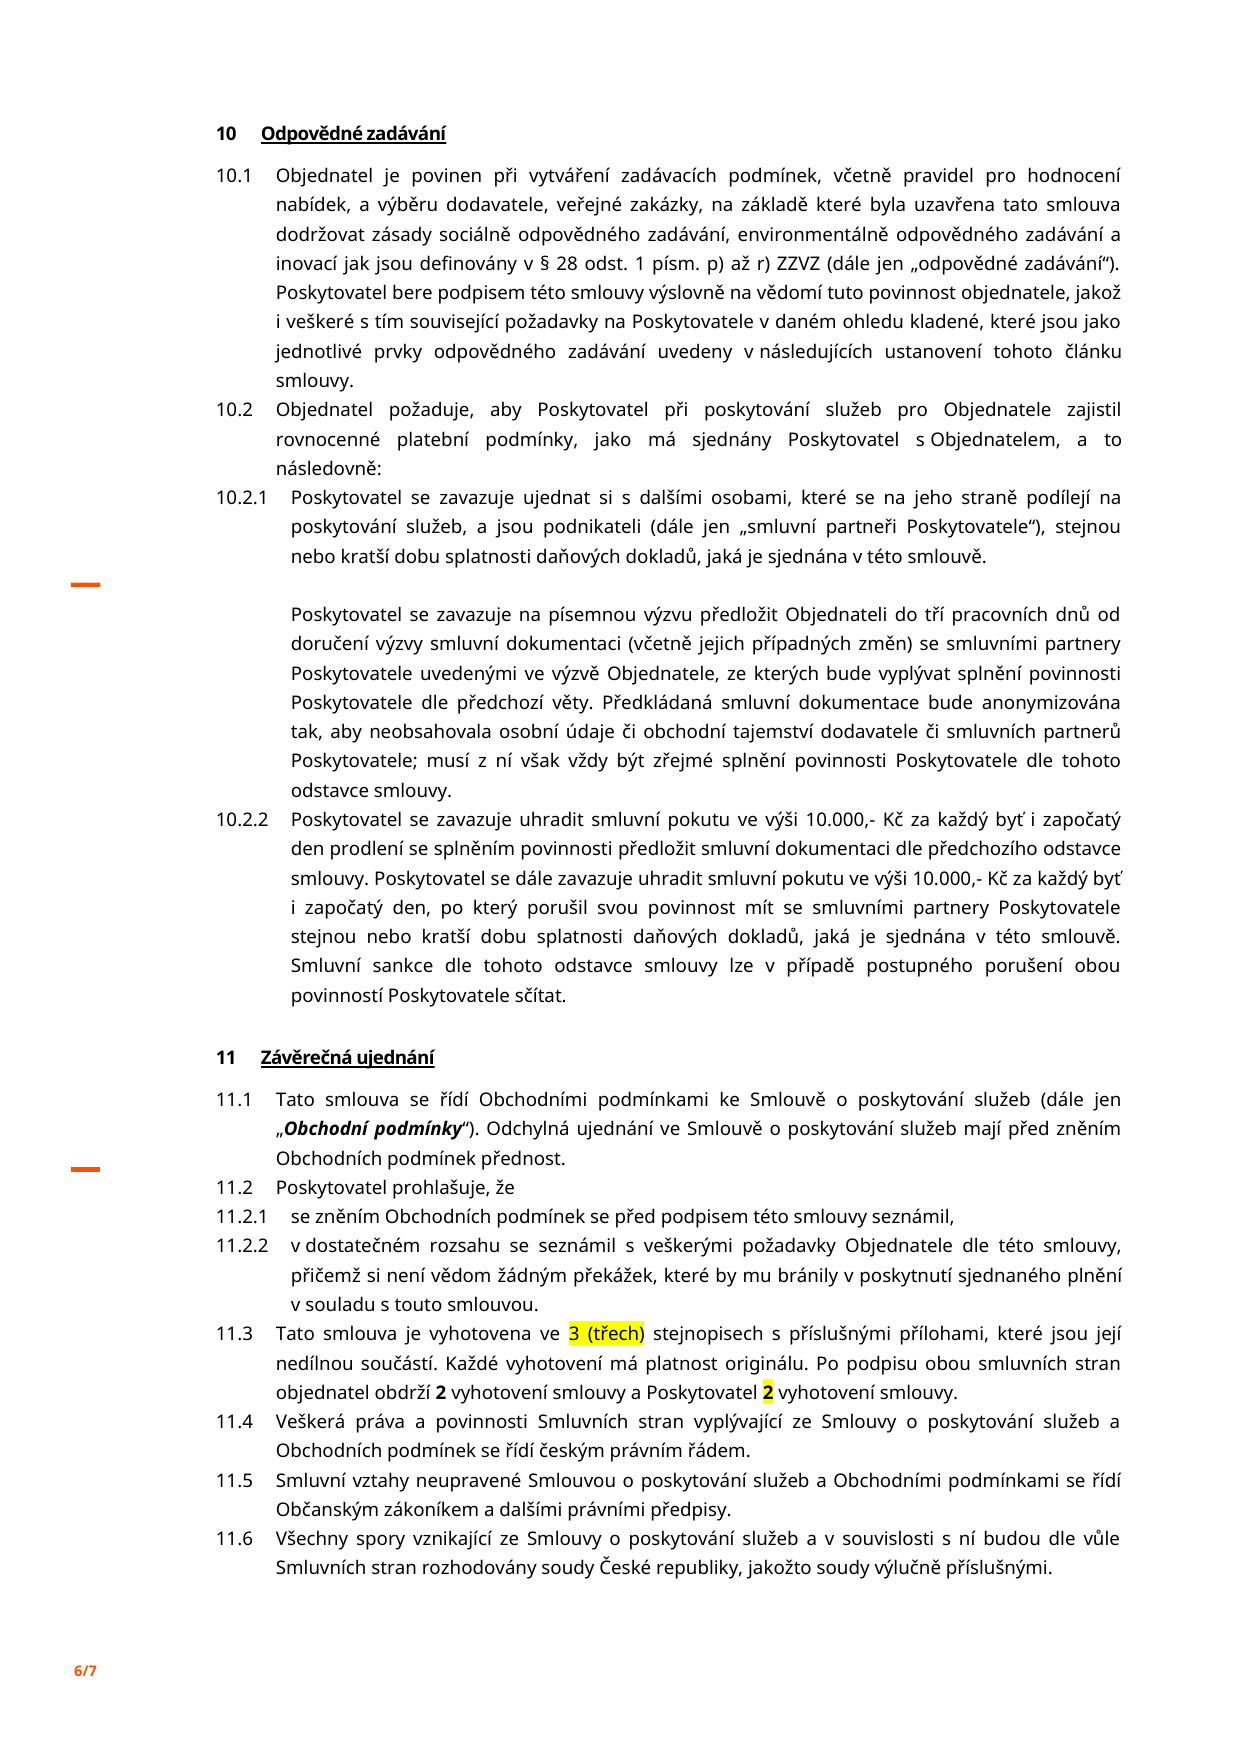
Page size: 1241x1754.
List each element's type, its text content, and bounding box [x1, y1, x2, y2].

subtitle Veškerá práva a povinnosti Smluvních stran vyplývající ze Smlouvy o poskytování služeb a Obchodních podmínek se řídí českým právním řádem. [216, 1408, 1122, 1463]
subtitle se zněním Obchodních podmínek se před podpisem této smlouvy seznámil, [216, 1203, 1122, 1229]
subtitle Tato smlouva se řídí Obchodními podmínkami ke Smlouvě o poskytování služeb (dále jen „Obchodní podmínky“). Odchylná ujednání ve Smlouvě o poskytování služeb mají před zněním Obchodních podmínek přednost. [216, 1086, 1122, 1170]
subtitle Poskytovatel prohlašuje, že [216, 1174, 1122, 1200]
subtitle Závěrečná ujednání [216, 1044, 1122, 1070]
subtitle Všechny spory vznikající ze Smlouvy o poskytování služeb a v souvislosti s ní budou dle vůle Smluvních stran rozhodovány soudy České republiky, jakožto soudy výlučně příslušnými. [216, 1525, 1122, 1580]
subtitle Poskytovatel se zavazuje ujednat si s dalšími osobami, které se na jeho straně podílejí na poskytování služeb, a jsou podnikateli (dále jen „smluvní partneři Poskytovatele“), stejnou nebo kratší dobu splatnosti daňových dokladů, jaká je sjednána v této smlouvě. [216, 484, 1122, 568]
subtitle Smluvní vztahy neupravené Smlouvou o poskytování služeb a Obchodními podmínkami se řídí Občanským zákoníkem a dalšími právními předpisy. [216, 1467, 1122, 1522]
subtitle v dostatečném rozsahu se seznámil s veškerými požadavky Objednatele dle této smlouvy, přičemž si není vědom žádným překážek, které by mu bránily v poskytnutí sjednaného plnění v souladu s touto smlouvou. [216, 1233, 1122, 1317]
subtitle Poskytovatel se zavazuje uhradit smluvní pokutu ve výši 10.000,- Kč za každý byť i započatý den prodlení se splněním povinnosti předložit smluvní dokumentaci dle předchozího odstavce smlouvy. Poskytovatel se dále zavazuje uhradit smluvní pokutu ve výši 10.000,- Kč za každý byť i započatý den, po který porušil svou povinnost mít se smluvními partnery Poskytovatele stejnou nebo kratší dobu splatnosti daňových dokladů, jaká je sjednána v této smlouvě. Smluvní sankce dle tohoto odstavce smlouvy lze v případě postupného porušení obou povinností Poskytovatele sčítat. [216, 806, 1122, 1007]
subtitle Odpovědné zadávání [216, 121, 1122, 146]
subtitle Tato smlouva je vyhotovena ve 3 (třech) stejnopisech s příslušnými přílohami, které jsou její nedílnou součástí. Každé vyhotovení má platnost originálu. Po podpisu obou smluvních stran objednatel obdrží 2 vyhotovení smlouvy a Poskytovatel 2 vyhotovení smlouvy. [216, 1321, 1122, 1404]
subtitle Objednatel požaduje, aby Poskytovatel při poskytování služeb pro Objednatele zajistil rovnocenné platební podmínky, jako má sjednány Poskytovatel s Objednatelem, a to následovně: [216, 397, 1122, 481]
subtitle Objednatel je povinen při vytváření zadávacích podmínek, včetně pravidel pro hodnocení nabídek, a výběru dodavatele, veřejné zakázky, na základě které byla uzavřena tato smlouva dodržovat zásady sociálně odpovědného zadávání, environmentálně odpovědného zadávání a inovací jak jsou definovány v § 28 odst. 1 písm. p) až r) ZZVZ (dále jen „odpovědné zadávání“). Poskytovatel bere podpisem této smlouvy výslovně na vědomí tuto povinnost objednatele, jakož i veškeré s tím související požadavky na Poskytovatele v daném ohledu kladené, které jsou jako jednotlivé prvky odpovědného zadávání uvedeny v následujících ustanovení tohoto článku smlouvy. [216, 162, 1122, 393]
subtitle Poskytovatel se zavazuje na písemnou výzvu předložit Objednateli do tří pracovních dnů od doručení výzvy smluvní dokumentaci (včetně jejich případných změn) se smluvními partnery Poskytovatele uvedenými ve výzvě Objednatele, ze kterých bude vyplývat splnění povinnosti Poskytovatele dle předchozí věty. Předkládaná smluvní dokumentace bude anonymizována tak, aby neobsahovala osobní údaje či obchodní tajemství dodavatele či smluvních partnerů Poskytovatele; musí z ní však vždy být zřejmé splnění povinnosti Poskytovatele dle tohoto odstavce smlouvy. [291, 601, 1122, 803]
